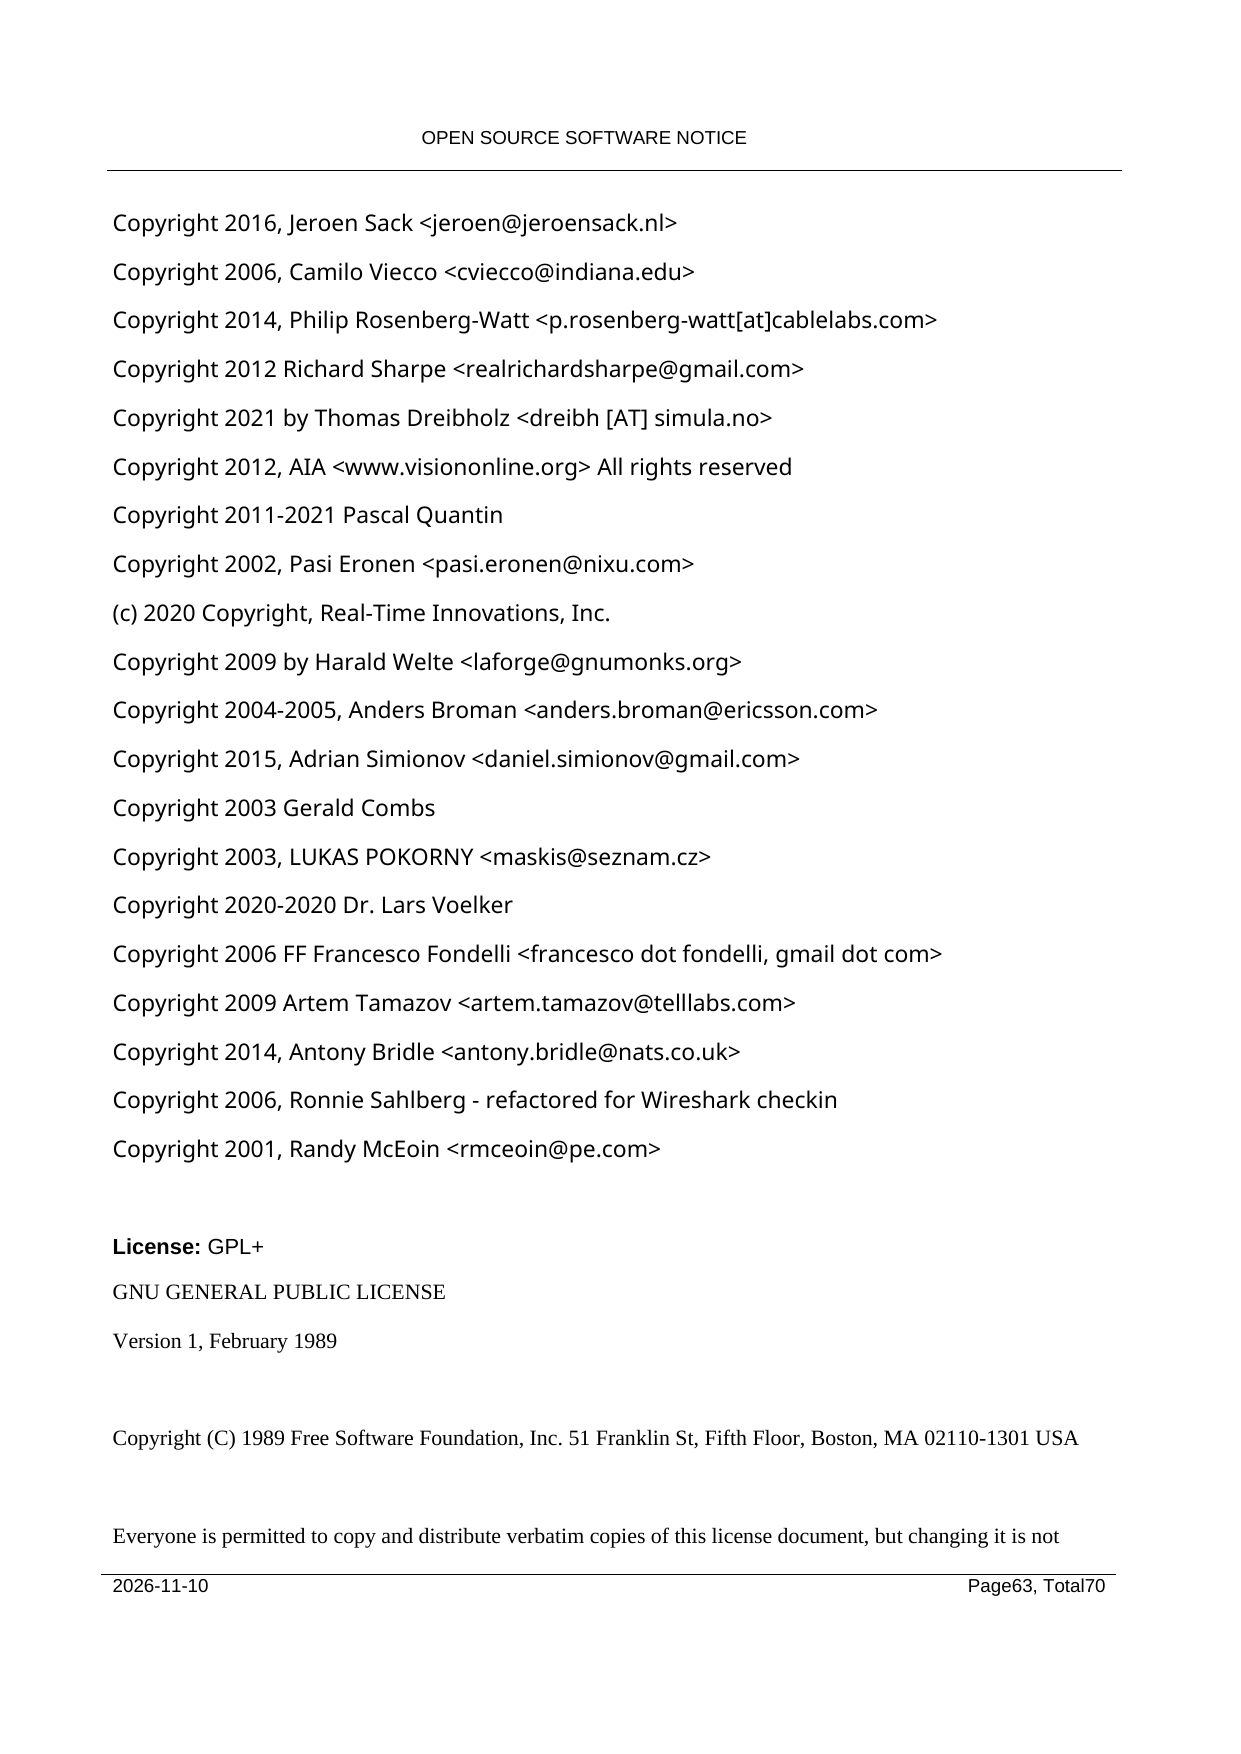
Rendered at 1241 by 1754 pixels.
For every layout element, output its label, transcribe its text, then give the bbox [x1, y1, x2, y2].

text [112, 1275, 1128, 1551]
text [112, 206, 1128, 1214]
text License: GPL+ [112, 1230, 1128, 1263]
